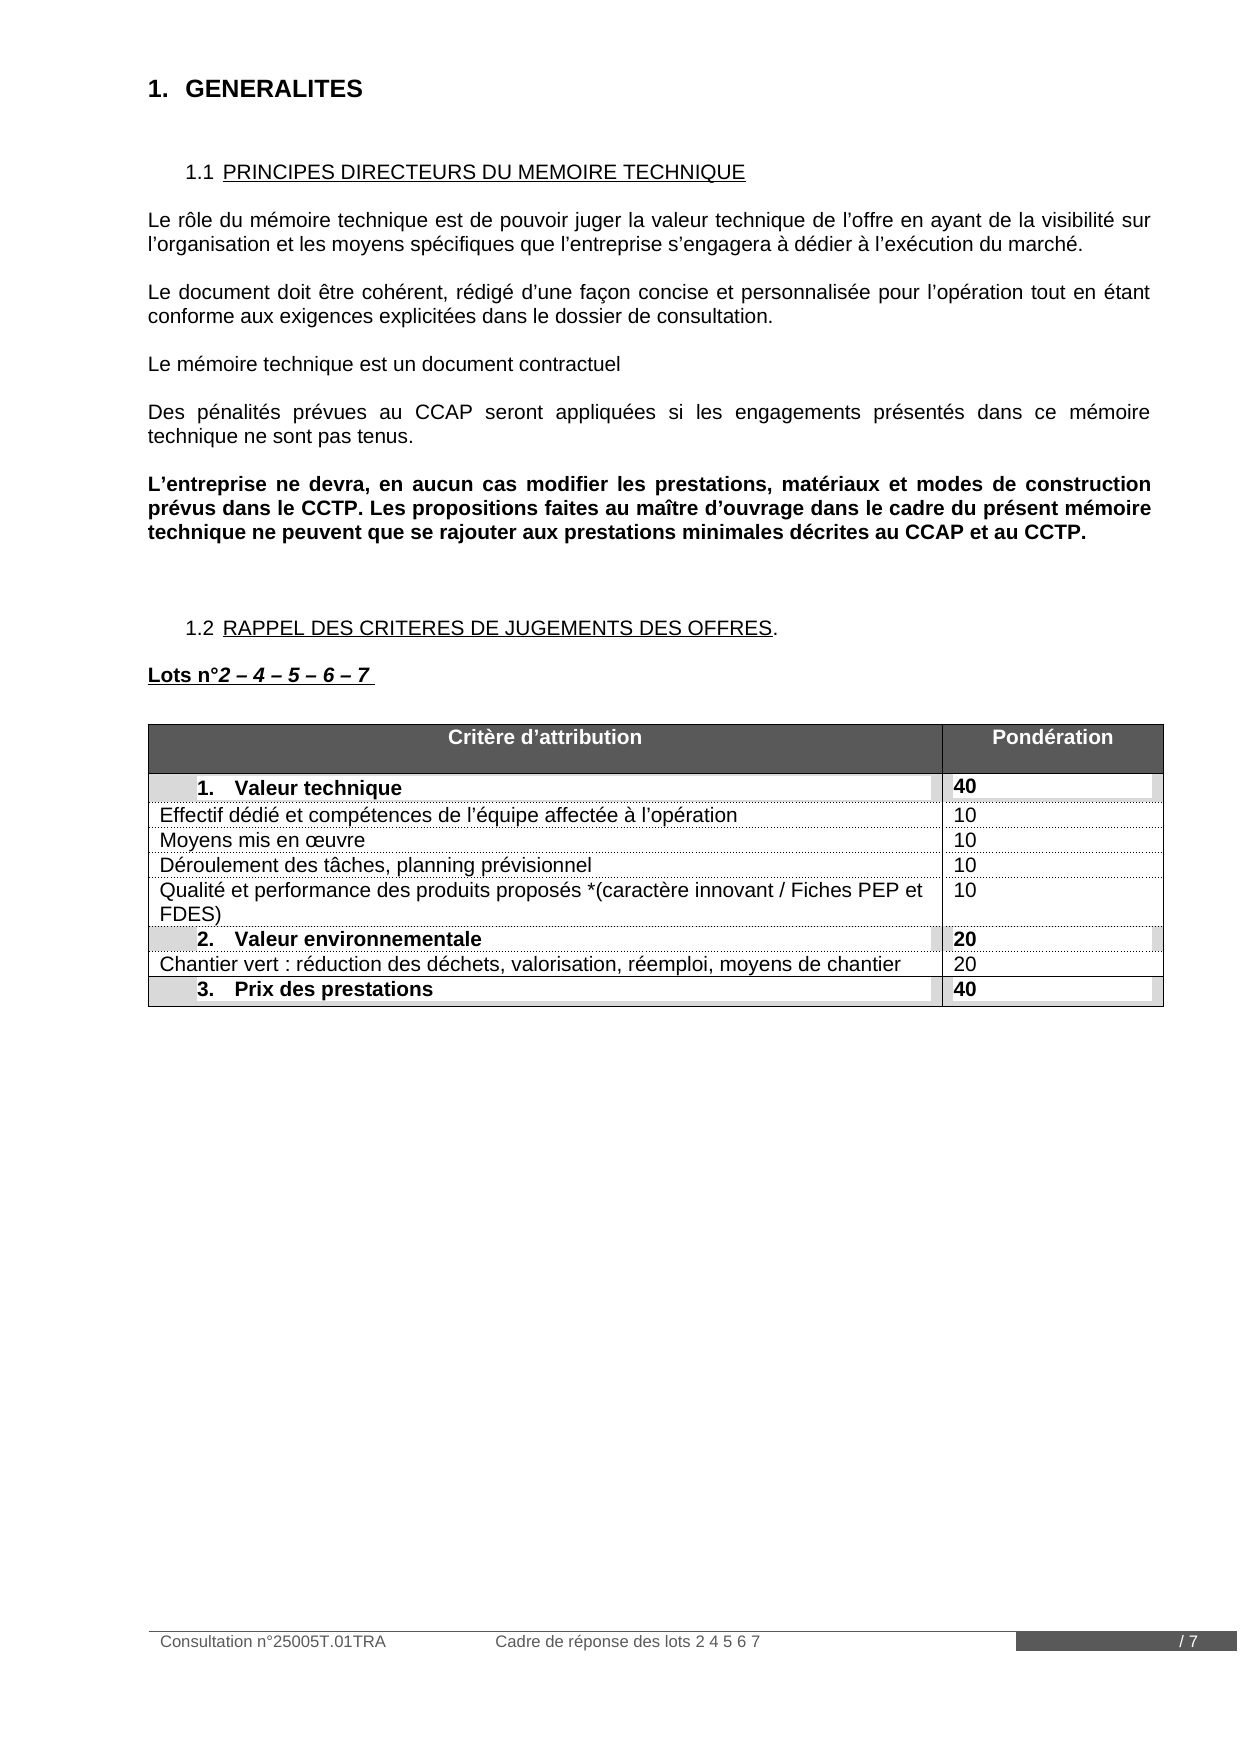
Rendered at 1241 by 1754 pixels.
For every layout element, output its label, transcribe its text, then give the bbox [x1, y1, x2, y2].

list PRINCIPES DIRECTEURS DU MEMOIRE TECHNIQUE [185, 160, 1152, 184]
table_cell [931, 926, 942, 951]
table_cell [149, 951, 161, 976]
text Des pénalités prévues au CCAP seront appliquées si les engagements présentés dans ce mémoire technique ne sont pas tenus. [148, 400, 1152, 448]
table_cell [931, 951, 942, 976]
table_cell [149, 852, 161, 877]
table_cell Valeur technique [149, 774, 942, 802]
table_cell 40 [943, 977, 1163, 1006]
table_header Critère d’attribution [149, 725, 942, 773]
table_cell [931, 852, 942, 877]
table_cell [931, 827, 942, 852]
table_header Pondération [943, 725, 1163, 773]
text Le mémoire technique est un document contractuel [148, 352, 1152, 376]
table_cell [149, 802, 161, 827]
list GENERALITES [148, 74, 1152, 103]
table_cell 40 [943, 774, 1163, 802]
text Le document doit être cohérent, rédigé d’une façon concise et personnalisée pour l’opération tout en étant conforme aux exigences explicitées dans le dossier de consultation. [148, 280, 1152, 328]
list RAPPEL DES CRITERES DE JUGEMENTS DES OFFRES. [185, 615, 1152, 639]
text Le rôle du mémoire technique est de pouvoir juger la valeur technique de l’offre en ayant de la visibilité sur l’organisation et les moyens spécifiques que l’entreprise s’engagera à dédier à l’exécution du marché. [148, 208, 1152, 256]
table_cell Prix des prestations [149, 977, 942, 1006]
text Lots n°2 – 4 – 5 – 6 – 7 [148, 663, 1152, 687]
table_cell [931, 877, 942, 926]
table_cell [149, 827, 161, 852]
text L’entreprise ne devra, en aucun cas modifier les prestations, matériaux et modes de construction prévus dans le CCTP. Les propositions faites au maître d’ouvrage dans le cadre du présent mémoire technique ne peuvent que se rajouter aux prestations minimales décrites au CCAP et au CCTP. [148, 472, 1152, 543]
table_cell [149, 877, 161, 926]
table_cell 10 [943, 877, 1163, 926]
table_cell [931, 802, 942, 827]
